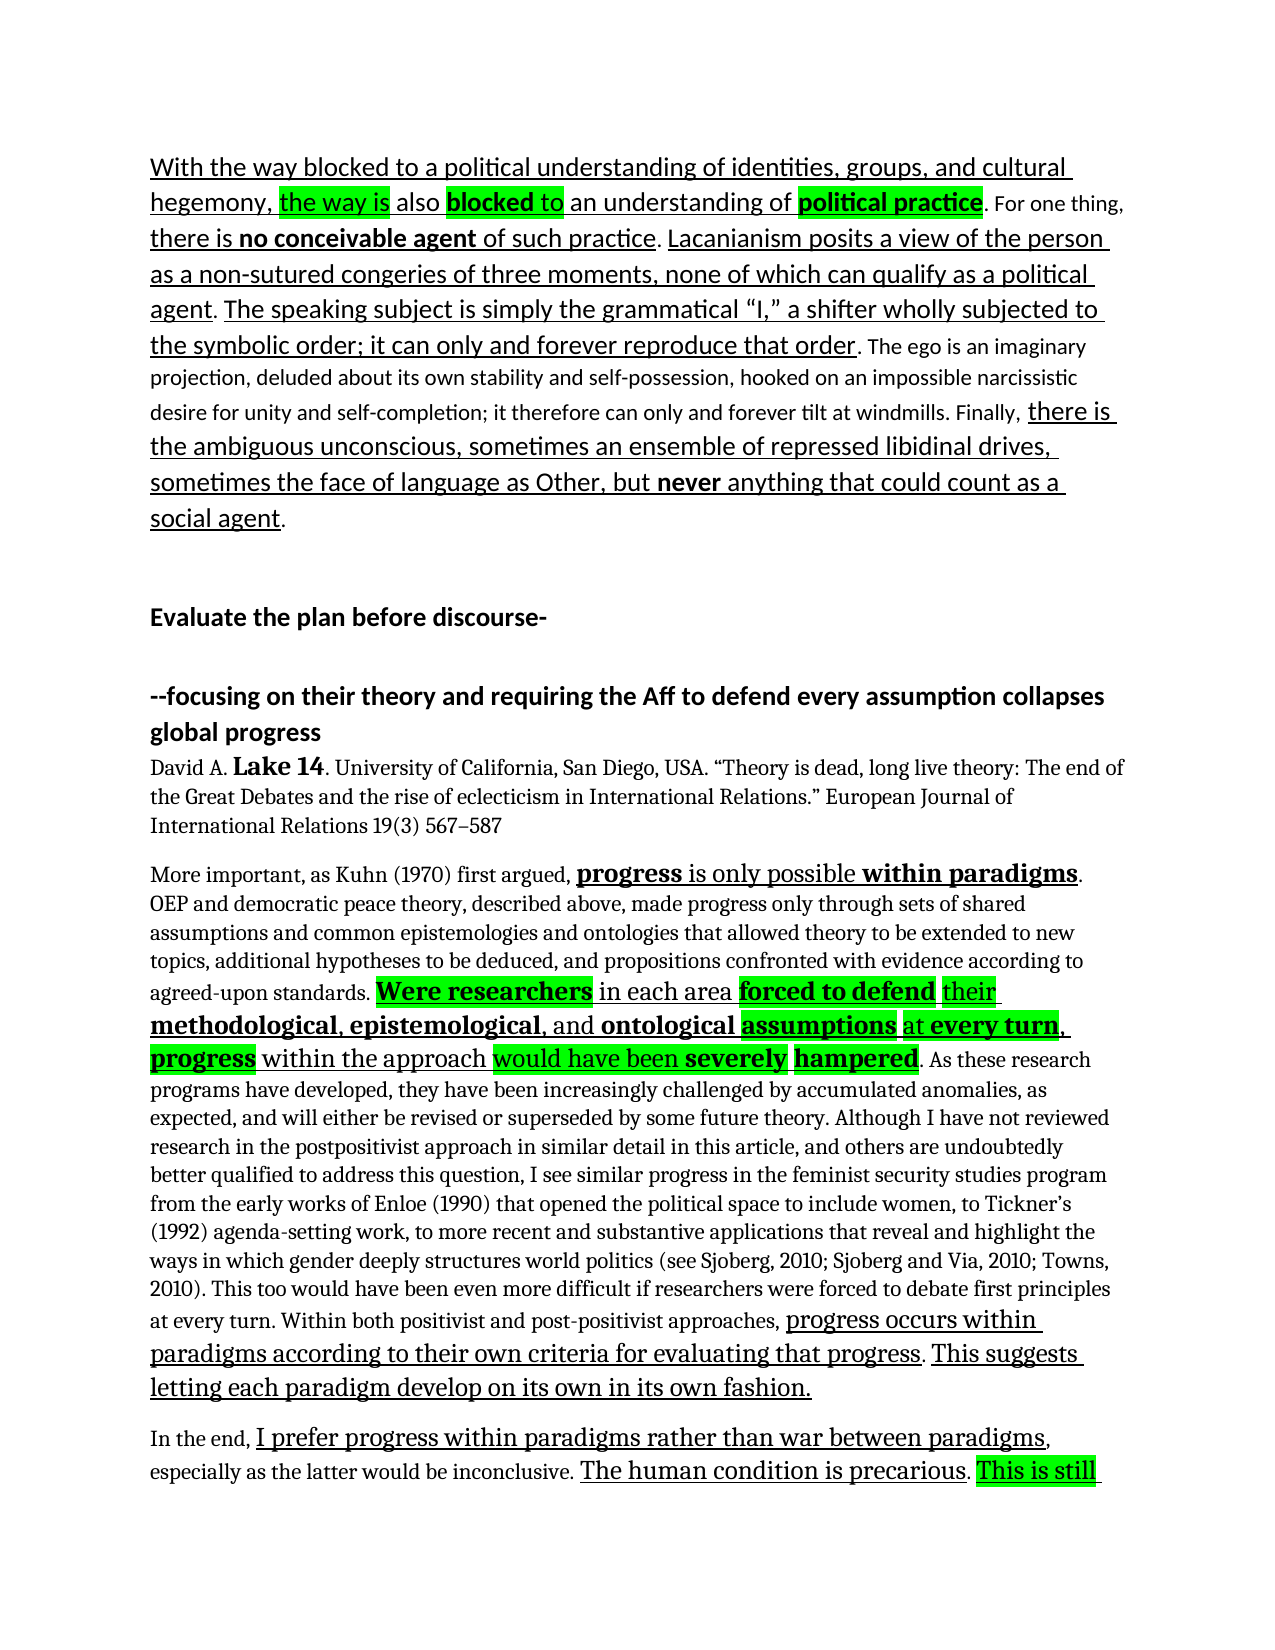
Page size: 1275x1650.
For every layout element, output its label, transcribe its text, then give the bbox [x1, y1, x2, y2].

text With the way blocked to a political understanding of identities, groups, and cultural hegemony, the way is also blocked to an understanding of political practice. For one thing, there is no conceivable agent of such practice. Lacanianism posits a view of the person as a non-sutured congeries of three moments, none of which can qualify as a political agent. The speaking subject is simply the grammatical “I,” a shifter wholly subjected to the symbolic order; it can only and forever reproduce that order. The ego is an imaginary projection, deluded about its own stability and self-possession, hooked on an impossible narcissistic desire for unity and self-completion; it therefore can only and forever tilt at windmills. Finally, there is the ambiguous unconscious, sometimes an ensemble of repressed libidinal drives, sometimes the face of language as Other, but never anything that could count as a social agent. [150, 150, 1125, 534]
subtitle Evaluate the plan before discourse- [150, 600, 1125, 633]
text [150, 1422, 1125, 1487]
text More important, as Kuhn (1970) first argued, progress is only possible within paradigms. OEP and democratic peace theory, described above, made progress only through sets of shared assumptions and common epistemologies and ontologies that allowed theory to be extended to new topics, additional hypotheses to be deduced, and propositions confronted with evidence according to agreed-upon standards. Were researchers in each area forced to defend their methodological, epistemological, and ontological assumptions at every turn, progress within the approach would have been severely hampered. As these research programs have developed, they have been increasingly challenged by accumulated anomalies, as expected, and will either be revised or superseded by some future theory. Although I have not reviewed research in the postpositivist approach in similar detail in this article, and others are undoubtedly better qualified to address this question, I see similar progress in the feminist security studies program from the early works of Enloe (1990) that opened the political space to include women, to Tickner’s (1992) agenda-setting work, to more recent and substantive applications that reveal and highlight the ways in which gender deeply structures world politics (see Sjoberg, 2010; Sjoberg and Via, 2010; Towns, 2010). This too would have been even more difficult if researchers were forced to debate first principles at every turn. Within both positivist and post-positivist approaches, progress occurs within paradigms according to their own criteria for evaluating that progress. This suggests letting each paradigm develop on its own in its own fashion. [150, 858, 1125, 1403]
text David A. Lake 14. University of California, San Diego, USA. “Theory is dead, long live theory: The end of the Great Debates and the rise of eclecticism in International Relations.” European Journal of International Relations 19(3) 567–587 [150, 751, 1125, 839]
subtitle --focusing on their theory and requiring the Aff to defend every assumption collapses global progress [150, 679, 1125, 748]
